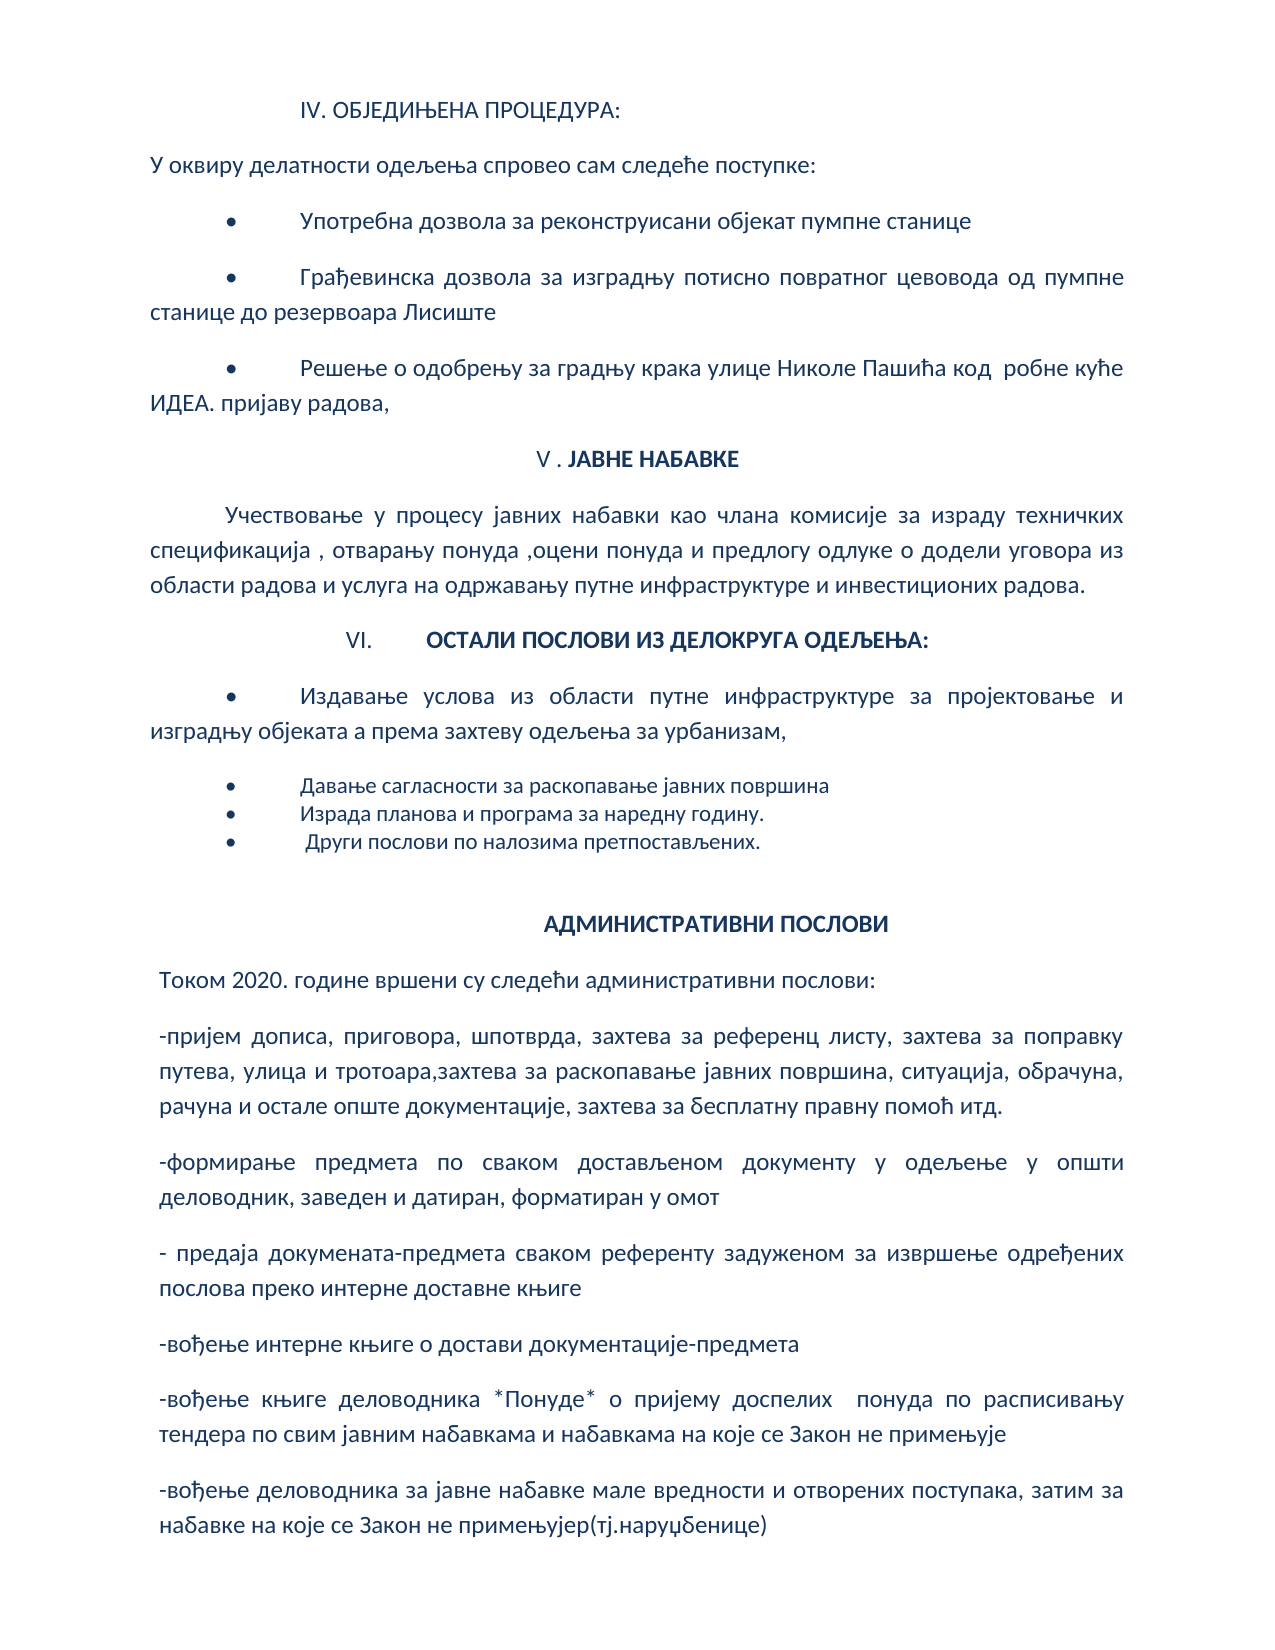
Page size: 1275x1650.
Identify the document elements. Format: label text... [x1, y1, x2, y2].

text • Израда планова и програма за наредну годину. [150, 799, 1125, 827]
text Учествовање у процесу јавних набавки као члана комисије за израду техничких спецификација , отварању понуда ,оцени понуда и предлогу одлуке о додели уговора из области радова и услуга на одржавању путне инфраструктуре и инвестиционих радова. [150, 499, 1125, 599]
text -вођење деловодника за јавне набавке мале вредности и отворених поступака, затим за набавке на које се Закон не примењујер(тј.наруџбенице) [159, 1474, 1125, 1540]
text - предаја докумената-предмета сваком референту задуженом за извршење одређених послова преко интерне доставне књиге [159, 1237, 1125, 1302]
text • Други послови по налозима претпостављених. [150, 827, 1125, 855]
text • Решење о одобрењу за градњу крака улице Николе Пашића код робне куће ИДЕА. пријаву радова, [150, 352, 1125, 418]
text • Употребна дозвола за реконструисани објекат пумпне станице [150, 205, 1125, 236]
text VI. ОСТАЛИ ПОСЛОВИ ИЗ ДЕЛОКРУГА ОДЕЉЕЊА: [150, 624, 1125, 655]
text -вођење интерне књиге о достави документације-предмета [159, 1328, 1125, 1358]
text IV. ОБЈЕДИЊЕНА ПРОЦЕДУРА: [150, 94, 1125, 124]
text Током 2020. године вршени су следећи административни послови: [159, 964, 1125, 995]
text V . ЈАВНЕ НАБАВКЕ [150, 443, 1125, 473]
text • Издавање услова из области путне инфраструктуре за пројектовање и изградњу објеката а према захтеву одељења за урбанизам, [150, 680, 1125, 746]
text -пријем дописа, приговора, шпотврда, захтева за референц листу, захтева за поправку путева, улица и тротоара,захтева за раскопавање јавних површина, ситуација, обрачуна, рачуна и остале опште документације, захтева за бесплатну правну помоћ итд. [159, 1020, 1125, 1121]
text -вођење књиге деловодника *Понуде* о пријему доспелих понуда по расписивању тендера по свим јавним набавкама и набавкама на које се Закон не примењује [159, 1384, 1125, 1449]
text У оквиру делатности одељења спровео сам следеће поступке: [150, 149, 1125, 180]
text АДМИНИСТРАТИВНИ ПОСЛОВИ [159, 909, 1125, 939]
text • Грађевинска дозвола за изградњу потисно повратног цевовода од пумпне станице до резервоара Лисиште [150, 261, 1125, 327]
text • Давање сагласности за раскопавање јавних површина [150, 771, 1125, 799]
text -формирање предмета по сваком достављеном документу у одељење у општи деловодник, заведен и датиран, форматиран у омот [159, 1146, 1125, 1212]
